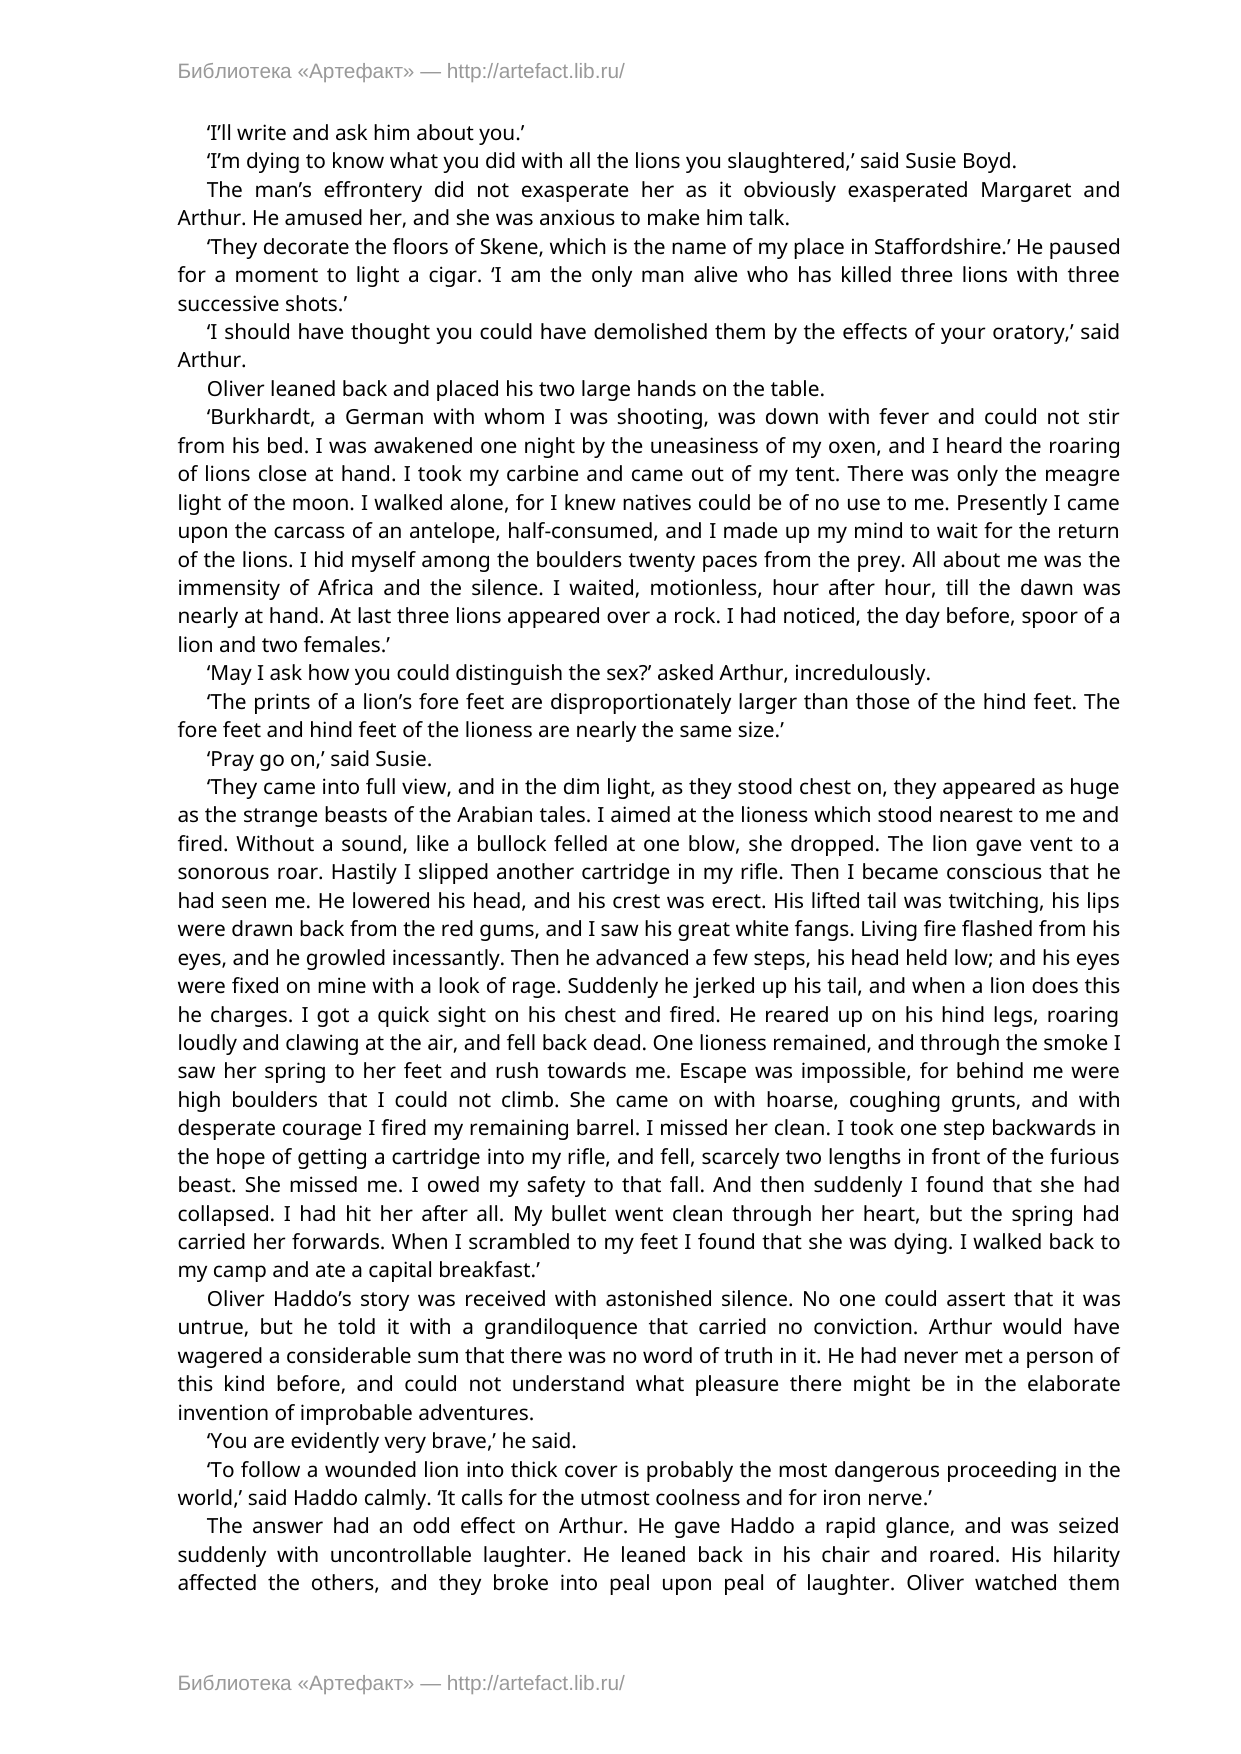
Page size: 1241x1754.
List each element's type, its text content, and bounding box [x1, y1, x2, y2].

text ‘May I ask how you could distinguish the sex?’ asked Arthur, incredulously. [177, 658, 1122, 687]
text ‘I should have thought you could have demolished them by the effects of your oratory,’ said Arthur. [177, 317, 1122, 374]
text ‘The prints of a lion’s fore feet are disproportionately larger than those of the hind feet. The fore feet and hind feet of the lioness are nearly the same size.’ [177, 687, 1122, 744]
text ‘Burkhardt, a German with whom I was shooting, was down with fever and could not stir from his bed. I was awakened one night by the uneasiness of my oxen, and I heard the roaring of lions close at hand. I took my carbine and came out of my tent. There was only the meagre light of the moon. I walked alone, for I knew natives could be of no use to me. Presently I came upon the carcass of an antelope, half-consumed, and I made up my mind to wait for the return of the lions. I hid myself among the boulders twenty paces from the prey. All about me was the immensity of Africa and the silence. I waited, motionless, hour after hour, till the dawn was nearly at hand. At last three lions appeared over a rock. I had noticed, the day before, spoor of a lion and two females.’ [177, 402, 1122, 658]
text ‘To follow a wounded lion into thick cover is probably the most dangerous proceeding in the world,’ said Haddo calmly. ‘It calls for the utmost coolness and for iron nerve.’ [177, 1455, 1122, 1512]
text ‘They decorate the floors of Skene, which is the name of my place in Staffordshire.’ He paused for a moment to light a cigar. ‘I am the only man alive who has killed three lions with three successive shots.’ [177, 232, 1122, 317]
text ‘I’m dying to know what you did with all the lions you slaughtered,’ said Susie Boyd. [177, 147, 1122, 175]
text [177, 1512, 1122, 1597]
text Oliver Haddo’s story was received with astonished silence. No one could assert that it was untrue, but he told it with a grandiloquence that carried no conviction. Arthur would have wagered a considerable sum that there was no word of truth in it. He had never met a person of this kind before, and could not understand what pleasure there might be in the elaborate invention of improbable adventures. [177, 1284, 1122, 1426]
text The man’s effrontery did not exasperate her as it obviously exasperated Margaret and Arthur. He amused her, and she was anxious to make him talk. [177, 175, 1122, 232]
text Oliver leaned back and placed his two large hands on the table. [177, 374, 1122, 402]
text ‘You are evidently very brave,’ he said. [177, 1426, 1122, 1455]
text ‘Pray go on,’ said Susie. [177, 744, 1122, 772]
text ‘They came into full view, and in the dim light, as they stood chest on, they appeared as huge as the strange beasts of the Arabian tales. I aimed at the lioness which stood nearest to me and fired. Without a sound, like a bullock felled at one blow, she dropped. The lion gave vent to a sonorous roar. Hastily I slipped another cartridge in my rifle. Then I became conscious that he had seen me. He lowered his head, and his crest was erect. His lifted tail was twitching, his lips were drawn back from the red gums, and I saw his great white fangs. Living fire flashed from his eyes, and he growled incessantly. Then he advanced a few steps, his head held low; and his eyes were fixed on mine with a look of rage. Suddenly he jerked up his tail, and when a lion does this he charges. I got a quick sight on his chest and fired. He reared up on his hind legs, roaring loudly and clawing at the air, and fell back dead. One lioness remained, and through the smoke I saw her spring to her feet and rush towards me. Escape was impossible, for behind me were high boulders that I could not climb. She came on with hoarse, coughing grunts, and with desperate courage I fired my remaining barrel. I missed her clean. I took one step backwards in the hope of getting a cartridge into my rifle, and fell, scarcely two lengths in front of the furious beast. She missed me. I owed my safety to that fall. And then suddenly I found that she had collapsed. I had hit her after all. My bullet went clean through her heart, but the spring had carried her forwards. When I scrambled to my feet I found that she was dying. I walked back to my camp and ate a capital breakfast.’ [177, 772, 1122, 1284]
text ‘I’ll write and ask him about you.’ [177, 118, 1122, 147]
